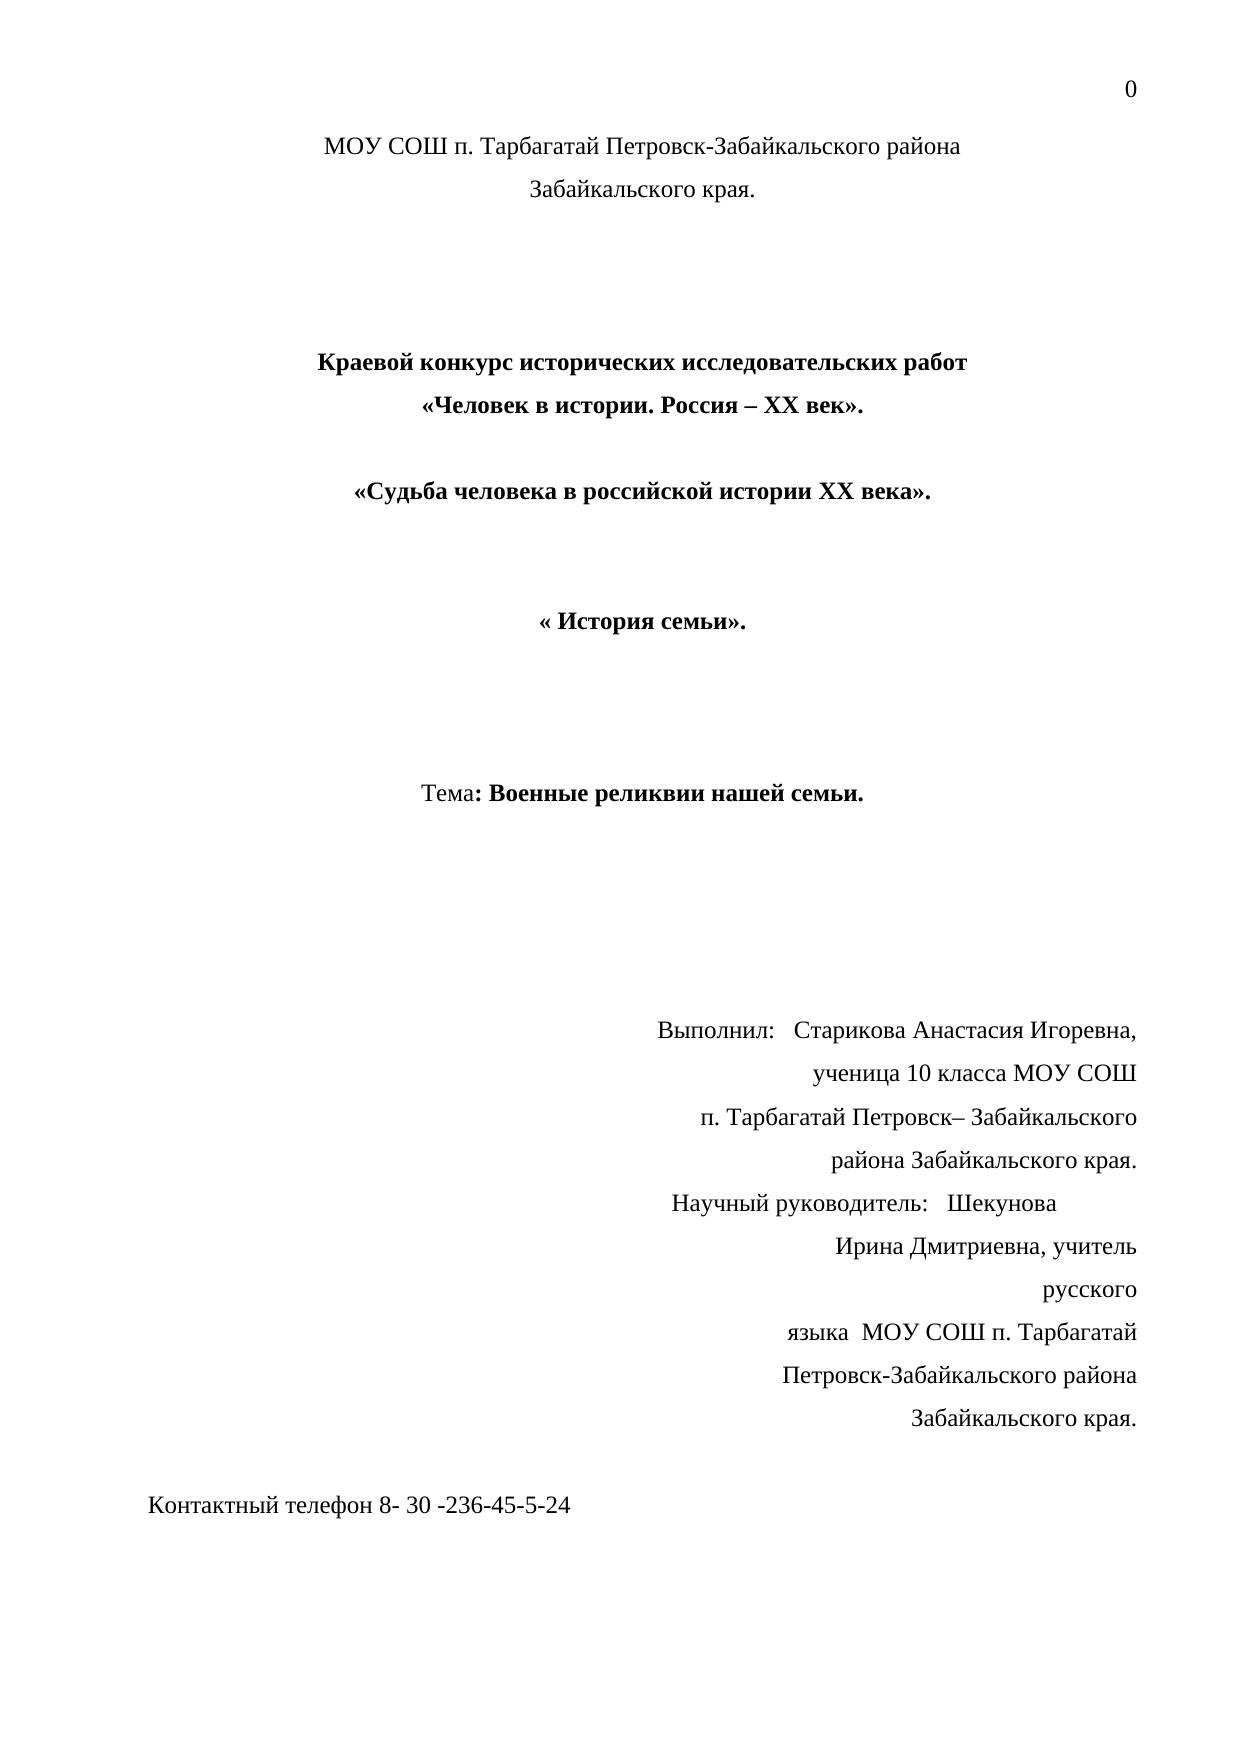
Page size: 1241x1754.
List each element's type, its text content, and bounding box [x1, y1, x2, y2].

text «Судьба человека в российской истории XX века». [148, 476, 1137, 505]
text Забайкальского края. [148, 174, 1137, 203]
text « История семьи». [148, 606, 1137, 634]
text Краевой конкурс исторических исследовательских работ [148, 347, 1137, 376]
text Тема: Военные реликвии нашей семьи. [148, 778, 1137, 807]
subtitle Петровск-Забайкальского района [148, 1360, 1137, 1389]
subtitle района Забайкальского края. [148, 1145, 1137, 1173]
subtitle Забайкальского края. [148, 1403, 1137, 1432]
subtitle Ирина Дмитриевна, учитель русского [148, 1231, 1137, 1303]
text «Человек в истории. Россия – XX век». [148, 390, 1137, 419]
subtitle МОУ СОШ п. Тарбагатай Петровск-Забайкальского района [148, 131, 1137, 160]
text Контактный телефон 8- 30 -236-45-5-24 [148, 1490, 1137, 1518]
subtitle п. Тарбагатай Петровск– Забайкальского [148, 1102, 1137, 1130]
subtitle ученица 10 класса МОУ СОШ [148, 1058, 1137, 1087]
subtitle языка МОУ СОШ п. Тарбагатай [148, 1317, 1137, 1346]
subtitle Научный руководитель: Шекунова [148, 1188, 1137, 1217]
subtitle Выполнил: Старикова Анастасия Игоревна, [148, 1015, 1137, 1044]
